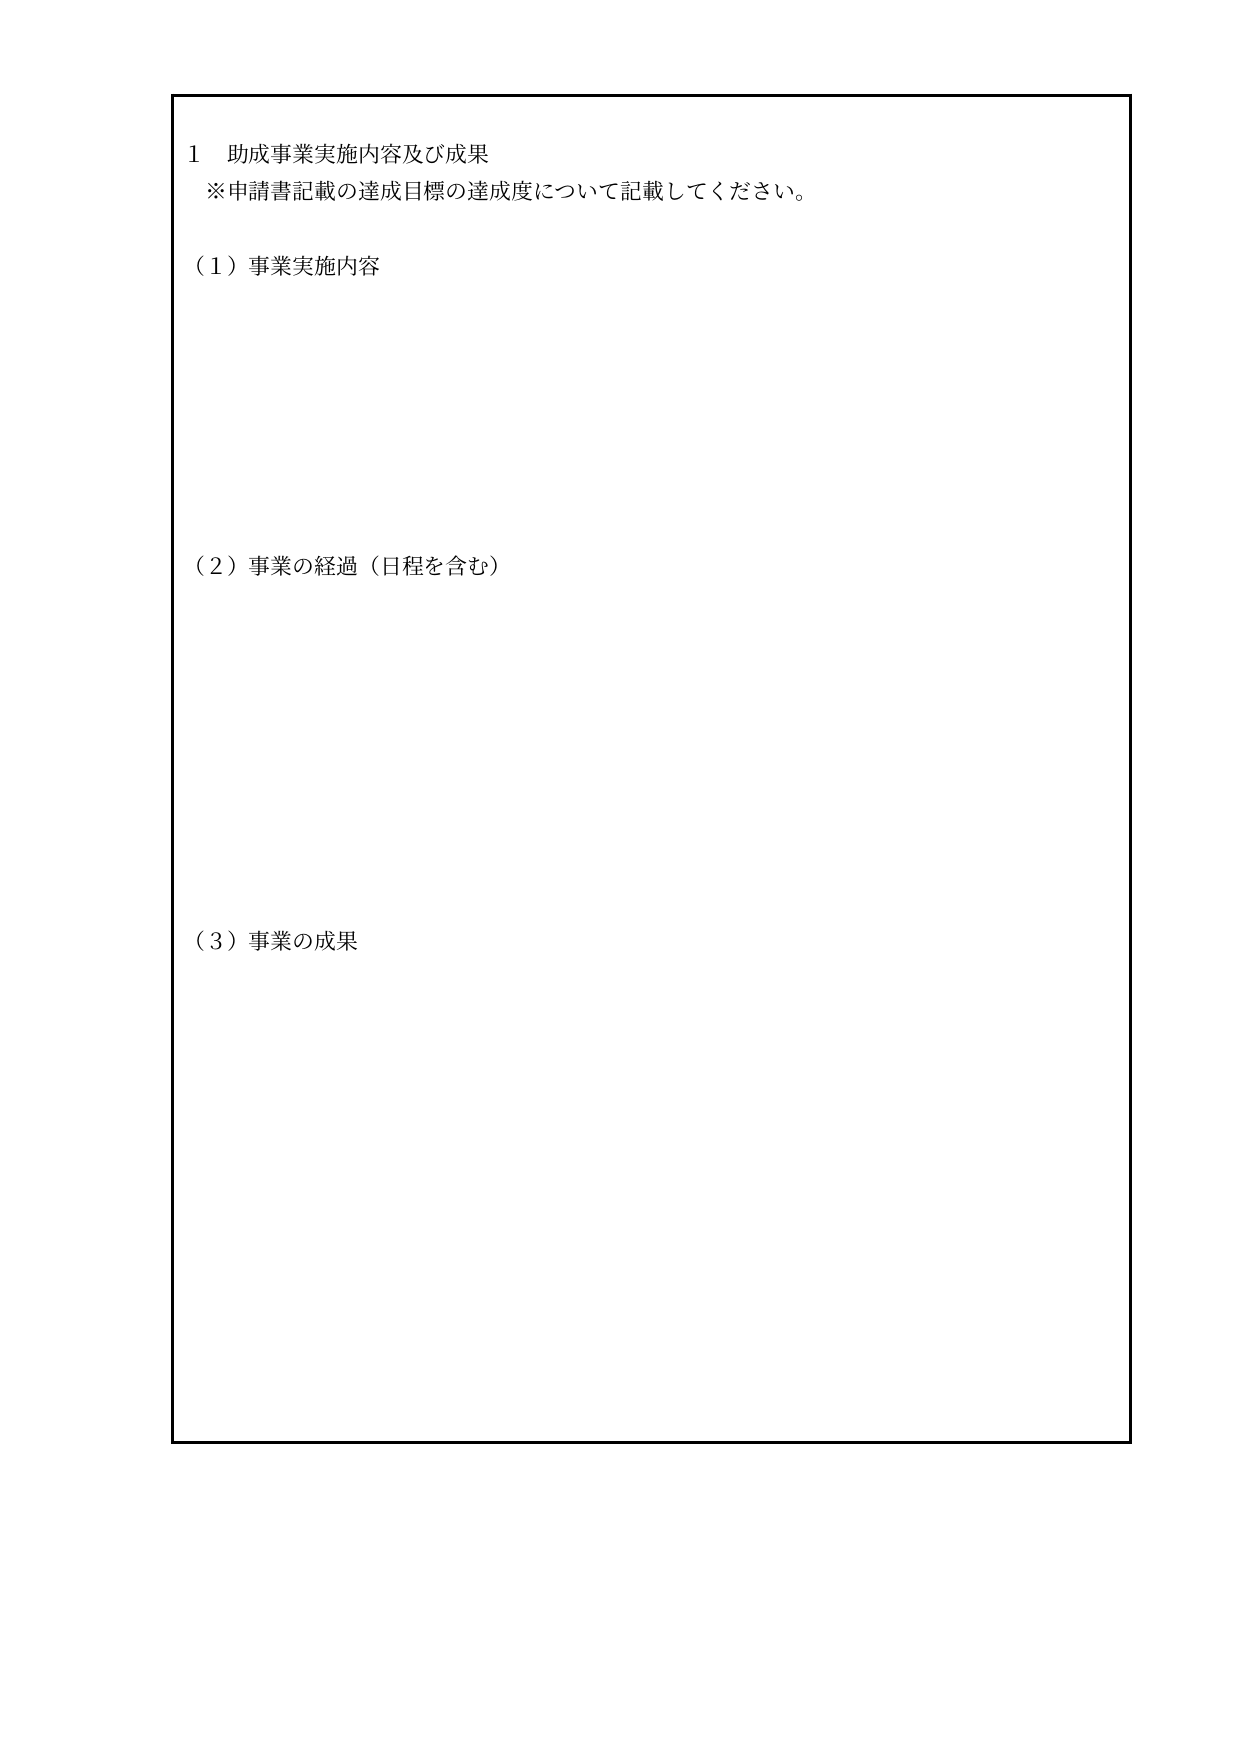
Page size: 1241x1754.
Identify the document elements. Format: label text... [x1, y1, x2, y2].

table_header １ 助成事業実施内容及び成果 ※申請書記載の達成目標の達成度について記載してください。 （１）事業実施内容 （２）事業の経過（日程を含む） （３）事業の成果 [174, 97, 1129, 1441]
